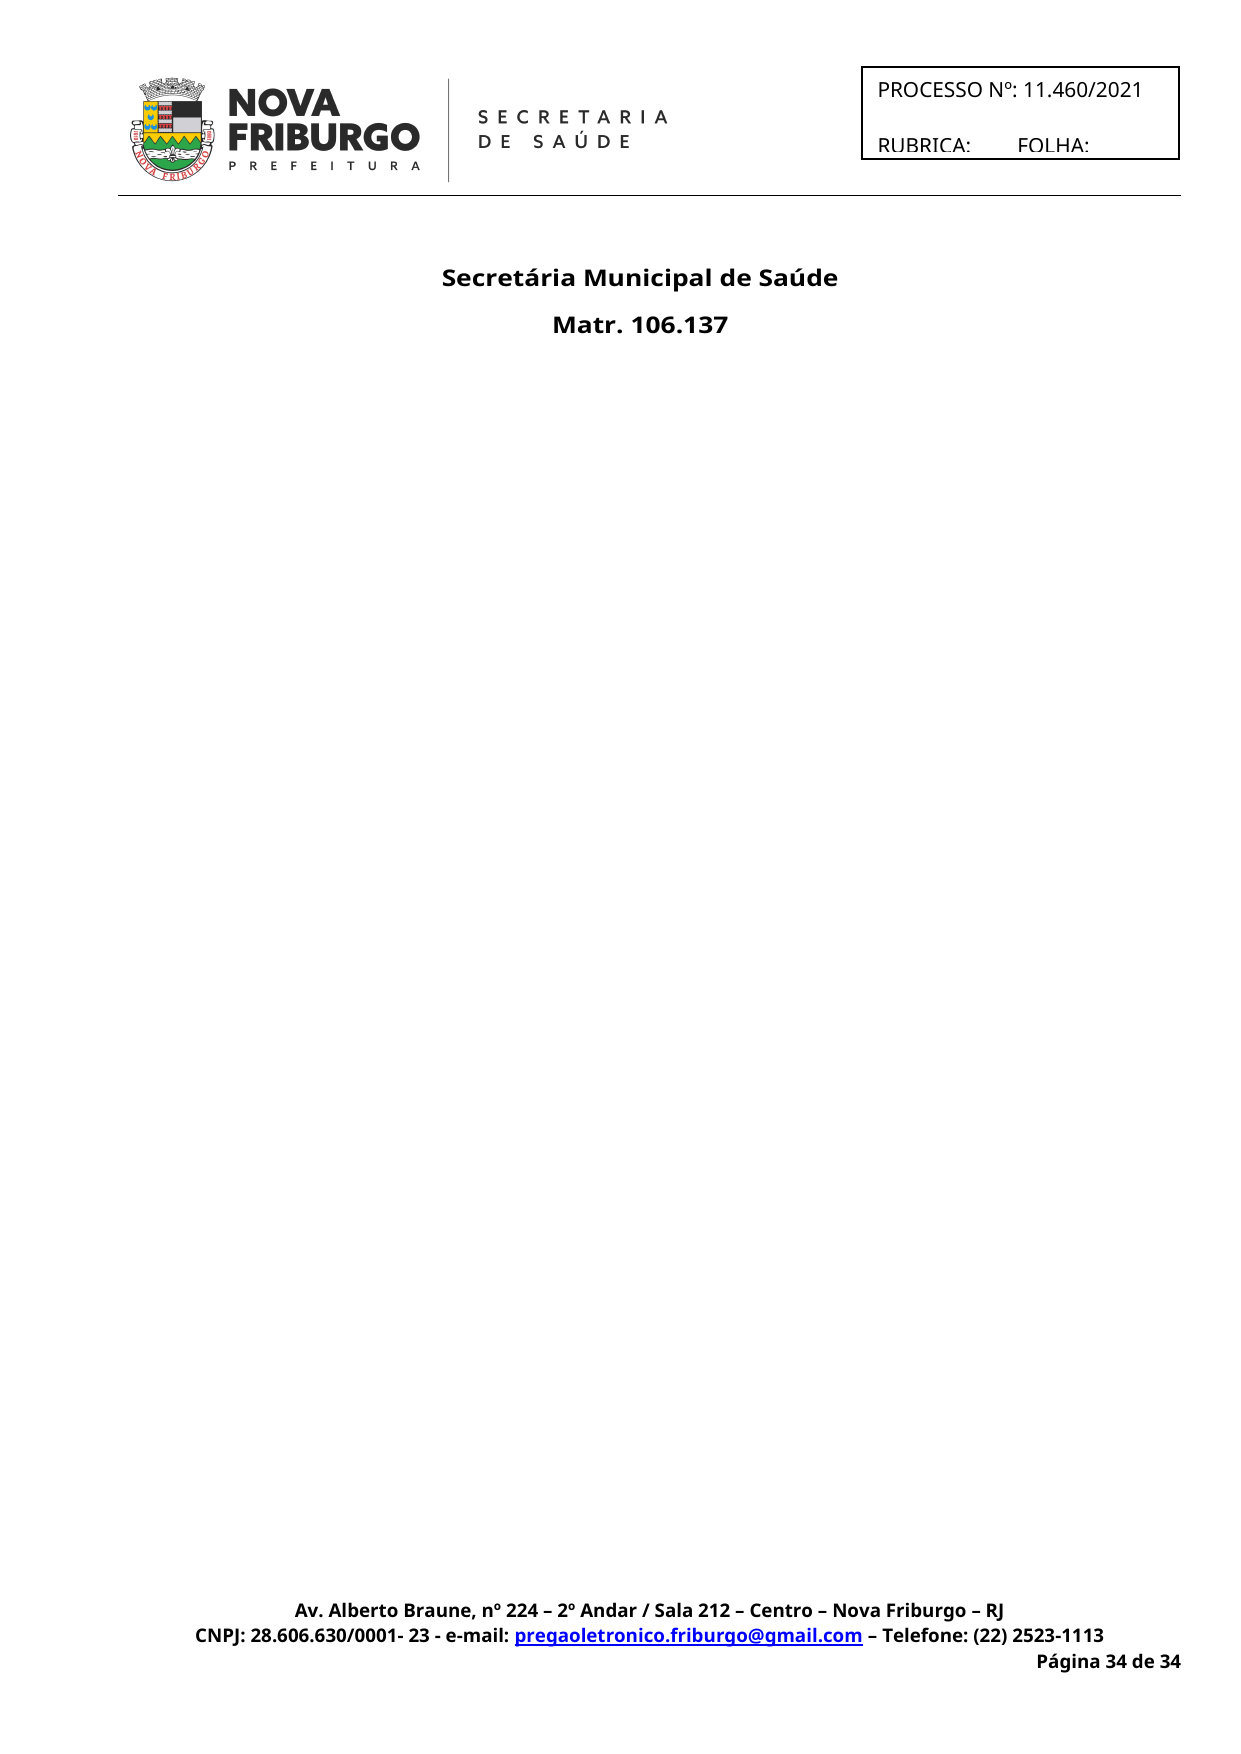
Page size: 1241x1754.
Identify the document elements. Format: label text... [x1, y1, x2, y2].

text Matr. 106.137 [88, 309, 1103, 340]
picture [118, 68, 683, 194]
text Secretária Municipal de Saúde [88, 262, 1103, 293]
